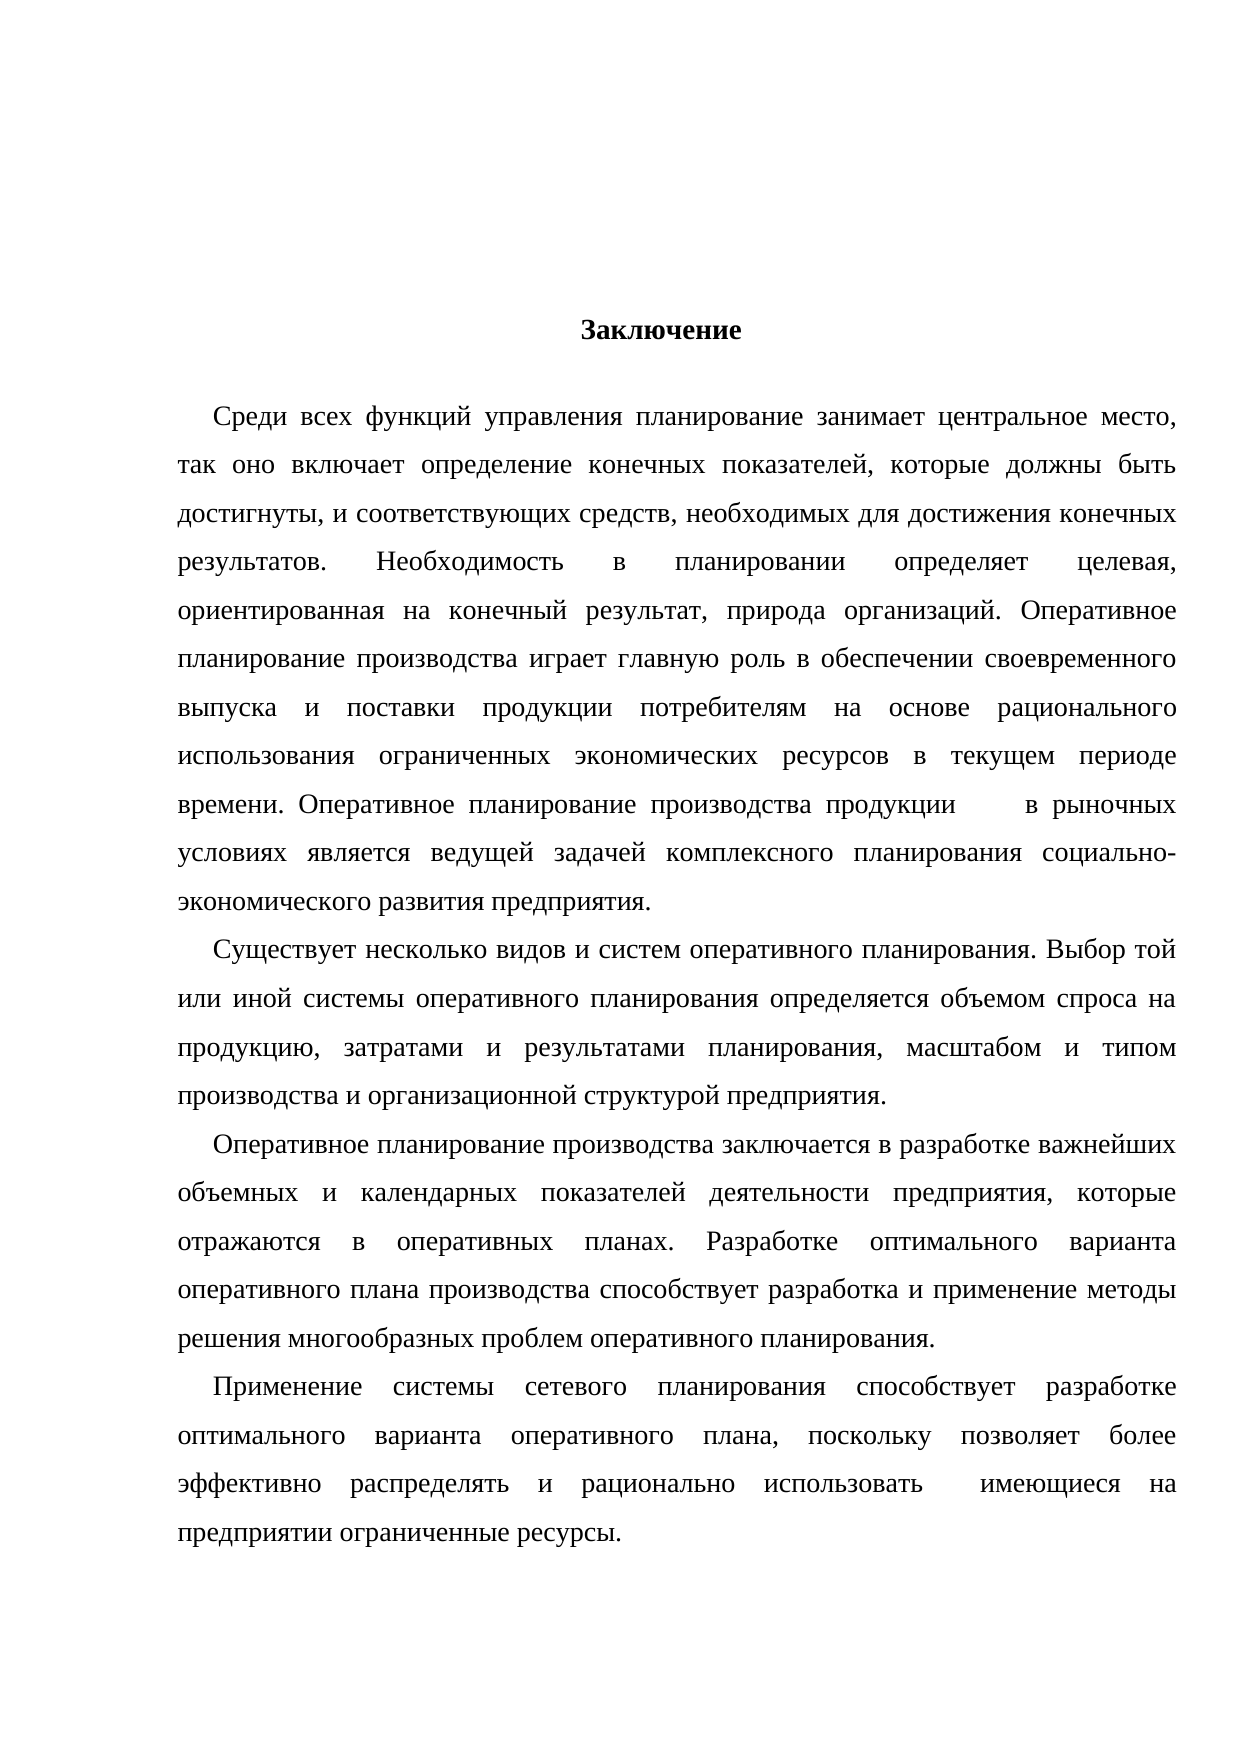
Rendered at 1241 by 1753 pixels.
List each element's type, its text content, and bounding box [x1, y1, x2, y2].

text Оперативное планирование производства заключается в разработке важнейших объемных и календарных показателей деятельности предприятия, которые отражаются в оперативных планах. Разработке оптимального варианта оперативного плана производства способствует разработка и применение методы решения многообразных проблем оперативного планирования. [177, 1127, 1178, 1353]
text Существует несколько видов и систем оперативного планирования. Выбор той или иной системы оперативного планирования определяется объемом спроса на продукцию, затратами и результатами планирования, масштабом и типом производства и организационной структурой предприятия. [177, 933, 1178, 1111]
text Среди всех функций управления планирование занимает центральное место, так оно включает определение конечных показателей, которые должны быть достигнуты, и соответствующих средств, необходимых для достижения конечных результатов. Необходимость в планировании определяет целевая, ориентированная на конечный результат, природа организаций. Оперативное планирование производства играет главную роль в обеспечении своевременного выпуска и поставки продукции потребителям на основе рационального использования ограниченных экономических ресурсов в текущем периоде времени. Оперативное планирование производства продукции в рыночных условиях является ведущей задачей комплексного планирования социально-экономического развития предприятия. [177, 399, 1178, 916]
text Применение системы сетевого планирования способствует разработке оптимального варианта оперативного плана, поскольку позволяет более эффективно распределять и рационально использовать имеющиеся на предприятии ограниченные ресурсы. [177, 1369, 1178, 1547]
subtitle Заключение [177, 312, 1178, 346]
